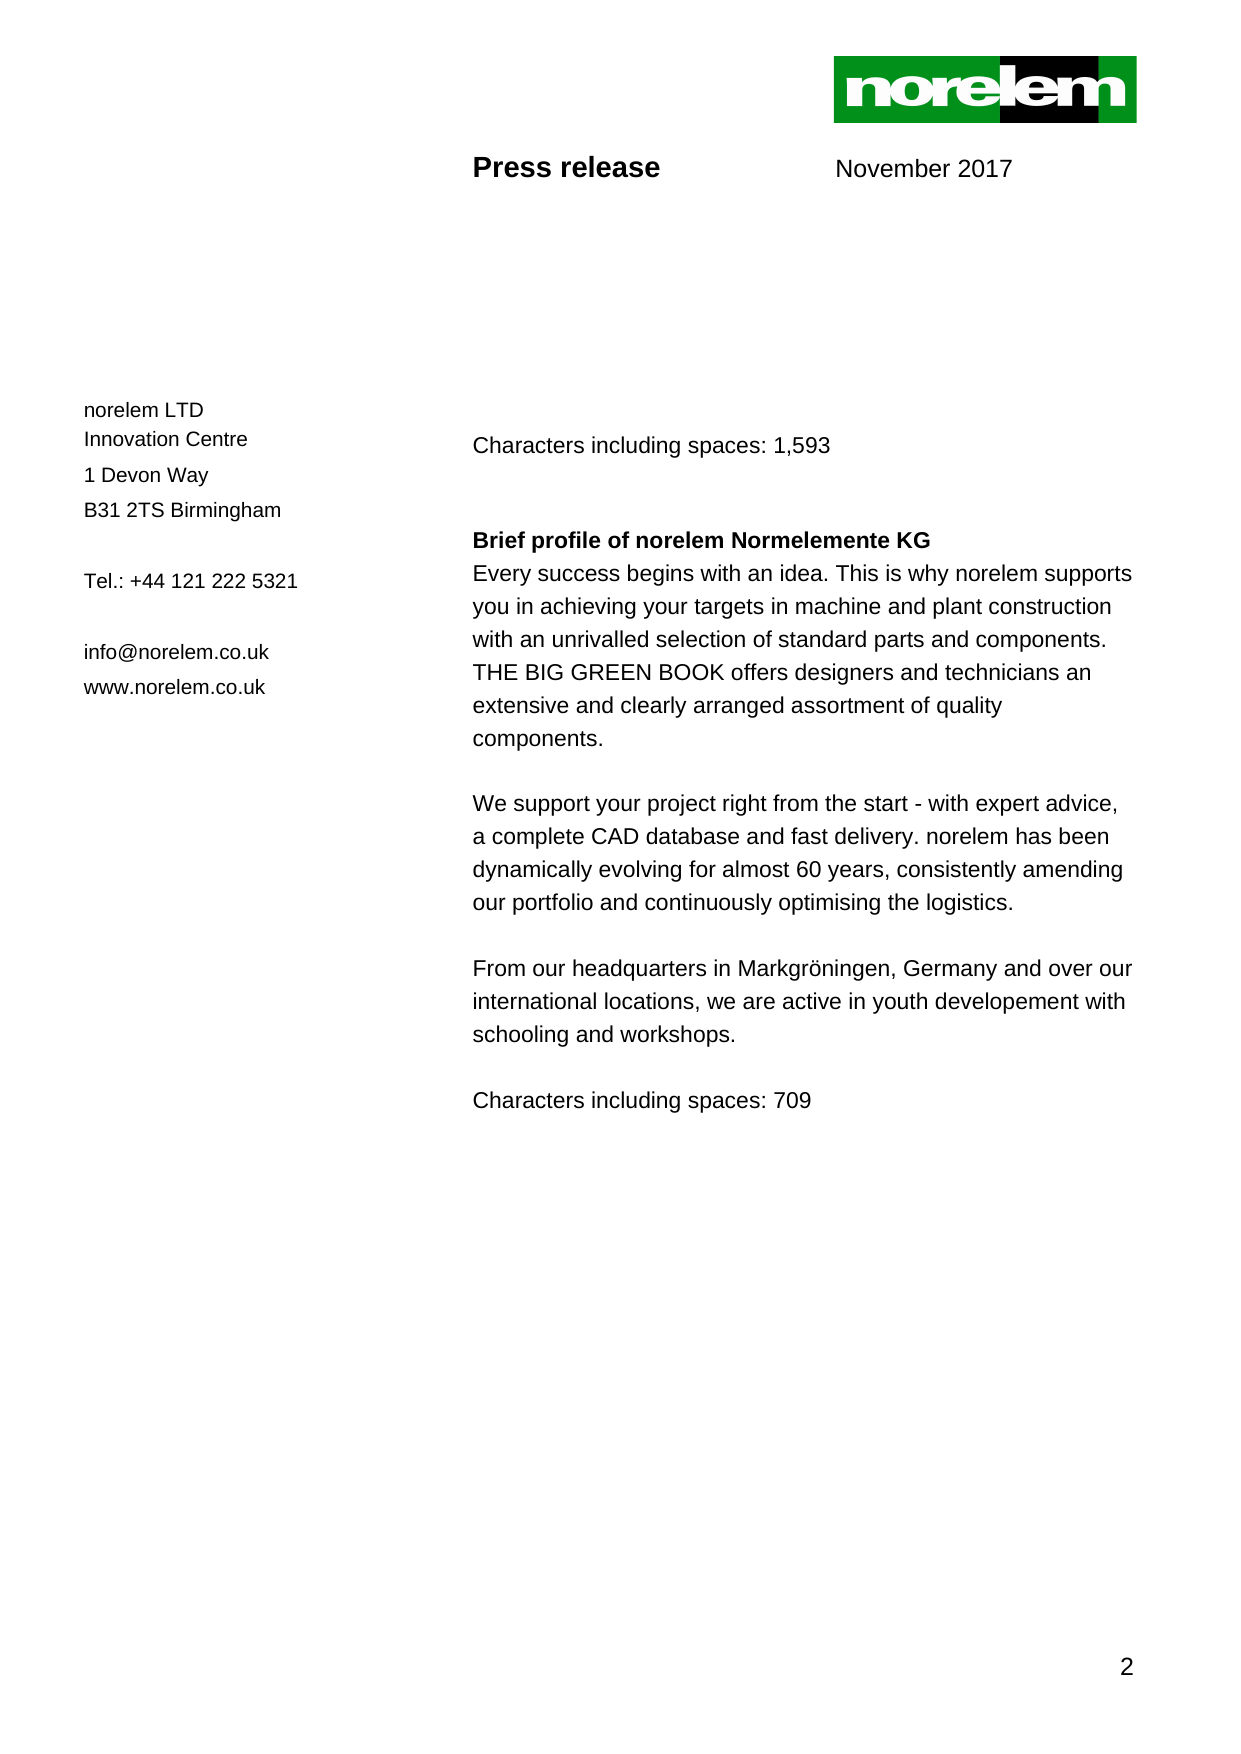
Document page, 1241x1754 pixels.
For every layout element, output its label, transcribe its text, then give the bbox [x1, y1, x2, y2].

text Characters including spaces: 1,593 [472, 432, 1134, 459]
text From our headquarters in Markgröningen, Germany and over our international locations, we are active in youth developement with schooling and workshops. [472, 955, 1134, 1047]
picture [833, 56, 1137, 123]
text We support your project right from the start - with expert advice, a complete CAD database and fast delivery. norelem has been dynamically evolving for almost 60 years, consistently amending our portfolio and continuously optimising the logistics. [472, 790, 1134, 916]
subtitle Brief profile of norelem Normelemente KG [472, 527, 1134, 553]
text Every success begins with an idea. This is why norelem supports you in achieving your targets in machine and plant construction with an unrivalled selection of standard parts and components. THE BIG GREEN BOOK offers designers and technicians an extensive and clearly arranged assortment of quality components. [472, 560, 1134, 751]
text Characters including spaces: 709 [472, 1087, 1134, 1113]
